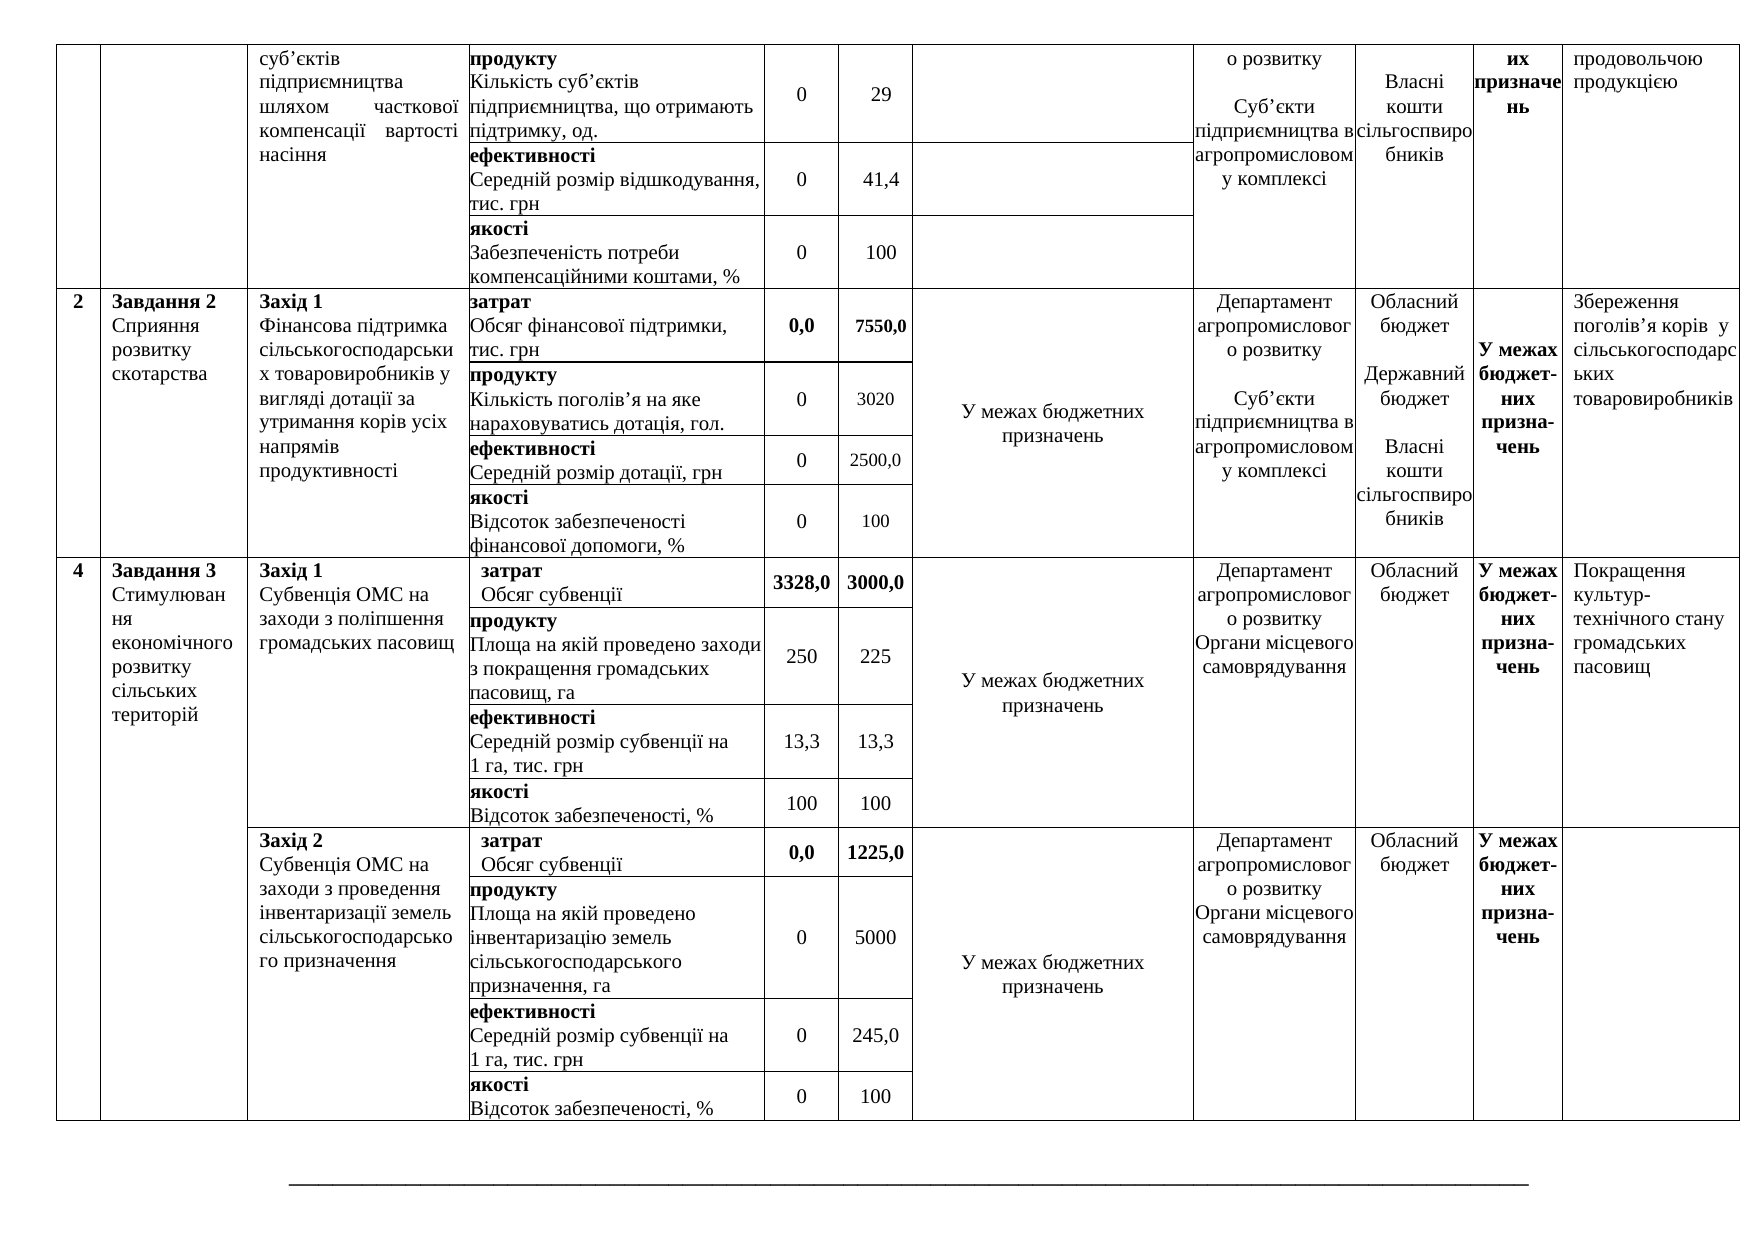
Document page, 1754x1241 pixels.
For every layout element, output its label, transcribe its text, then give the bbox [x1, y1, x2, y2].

table_cell затрат Обсяг субвенції [470, 558, 764, 607]
table_cell 3328,0 [765, 558, 838, 607]
table_cell Департамент агропромислового розвитку Органи місцевого самоврядування [1194, 828, 1355, 1120]
table_cell [1563, 828, 1739, 1120]
table_cell продукту Площа на якій проведено заходи з покращення громадських пасовищ, га [470, 608, 764, 704]
table_cell Збереження поголів’я корів у сільськогосподарських товаровиробників [1563, 289, 1739, 557]
table_cell Завдання 3 Стимулювання економічного розвитку сільських територій [101, 558, 247, 1120]
table_cell 0 [765, 485, 838, 557]
table_cell 2 [57, 289, 100, 557]
table_cell 0,0 [765, 828, 838, 876]
table_cell У межах бюджетних призначень [913, 828, 1193, 1120]
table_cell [1194, 45, 1355, 288]
table_cell 1225,0 [839, 828, 912, 876]
table_cell Обласний бюджет [1356, 828, 1473, 1120]
table_cell У межах бюджет-них призна-чень [1474, 558, 1562, 827]
table_cell 0 [765, 45, 838, 142]
table_cell 0 [765, 1072, 838, 1120]
table_cell 5000 [839, 877, 912, 997]
table_cell ефективності Середній розмір дотації, грн [470, 436, 764, 484]
table_cell 0 [765, 999, 838, 1071]
table_cell 41,4 [839, 143, 912, 215]
table_cell [913, 45, 1193, 142]
table_cell 4 [57, 558, 100, 1120]
table_cell 0 [765, 143, 838, 215]
table_cell Захід 1 Фінансова підтримка сільськогосподарських товаровиробників у вигляді дотації за утримання корів усіх напрямів продуктивності [248, 289, 469, 557]
table_cell 250 [765, 608, 838, 704]
text _____________________________________________________________________________________ [88, 1155, 1729, 1188]
table_cell якості Відсоток забезпеченості, % [470, 1072, 764, 1120]
table_cell ефективності Середній розмір субвенції на 1 га, тис. грн [470, 705, 764, 778]
table_cell продукту Кількість поголів’я на яке нараховуватись дотація, гол. [470, 363, 764, 434]
table_cell 29 [839, 45, 912, 142]
table_cell продукту Кількість суб’єктів підприємництва, що отримають підтримку, од. [470, 45, 764, 142]
table_cell Обласний бюджет [1356, 558, 1473, 827]
table_cell 0,0 [765, 289, 838, 361]
table_cell 3020 [839, 363, 912, 434]
table_cell Обласний бюджет Державний бюджет Власні кошти сільгоспвиробників [1356, 289, 1473, 557]
table_cell Департамент агропромислового розвитку Суб’єкти підприємництва в агропромисловому комплексі [1194, 289, 1355, 557]
table_cell 100 [839, 1072, 912, 1120]
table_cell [1474, 45, 1562, 288]
table_cell 3000,0 [839, 558, 912, 607]
table_cell 100 [839, 216, 912, 288]
table_cell [913, 143, 1193, 215]
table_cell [248, 45, 469, 288]
table_cell У межах бюджетних призначень [913, 289, 1193, 557]
table_cell 0 [765, 216, 838, 288]
table_cell Захід 2 Субвенція ОМС на заходи з проведення інвентаризації земель сільськогосподарського призначення [248, 828, 469, 1120]
table_cell 225 [839, 608, 912, 704]
table_cell якості Відсоток забезпеченості фінансової допомоги, % [470, 485, 764, 557]
table_cell 0 [765, 877, 838, 997]
table_cell затрат Обсяг субвенції [470, 828, 764, 876]
table_cell 13,3 [839, 705, 912, 778]
table_cell продукту Площа на якій проведено інвентаризацію земель сільськогосподарського призначення, га [470, 877, 764, 997]
table_cell Покращення культур-технічного стану громадських пасовищ [1563, 558, 1739, 827]
table_cell 0 [765, 436, 838, 484]
table_cell 13,3 [765, 705, 838, 778]
table_cell Захід 1 Субвенція ОМС на заходи з поліпшення громадських пасовищ [248, 558, 469, 827]
table_cell 0 [765, 363, 838, 434]
table_cell якості Відсоток забезпеченості, % [470, 779, 764, 827]
table_cell ефективності Середній розмір субвенції на 1 га, тис. грн [470, 999, 764, 1071]
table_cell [1563, 45, 1739, 288]
table_cell 245,0 [839, 999, 912, 1071]
table_cell У межах бюджетних призначень [913, 558, 1193, 827]
table_cell ефективності Середній розмір відшкодування, тис. грн [470, 143, 764, 215]
table_cell У межах бюджет-них призна-чень [1474, 828, 1562, 1120]
table_cell [913, 216, 1193, 288]
table_cell Завдання 2 Сприяння розвитку скотарства [101, 289, 247, 557]
table_cell 100 [839, 485, 912, 557]
table_cell якості Забезпеченість потреби компенсаційними коштами, % [470, 216, 764, 288]
table_cell Департамент агропромислового розвитку Органи місцевого самоврядування [1194, 558, 1355, 827]
table_cell 100 [839, 779, 912, 827]
table_cell 7550,0 [839, 289, 912, 361]
table_cell У межах бюджет-них призна-чень [1474, 289, 1562, 557]
table_cell 2500,0 [839, 436, 912, 484]
table_cell 100 [765, 779, 838, 827]
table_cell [1356, 45, 1473, 288]
table_cell затрат Обсяг фінансової підтримки, тис. грн [470, 289, 764, 361]
